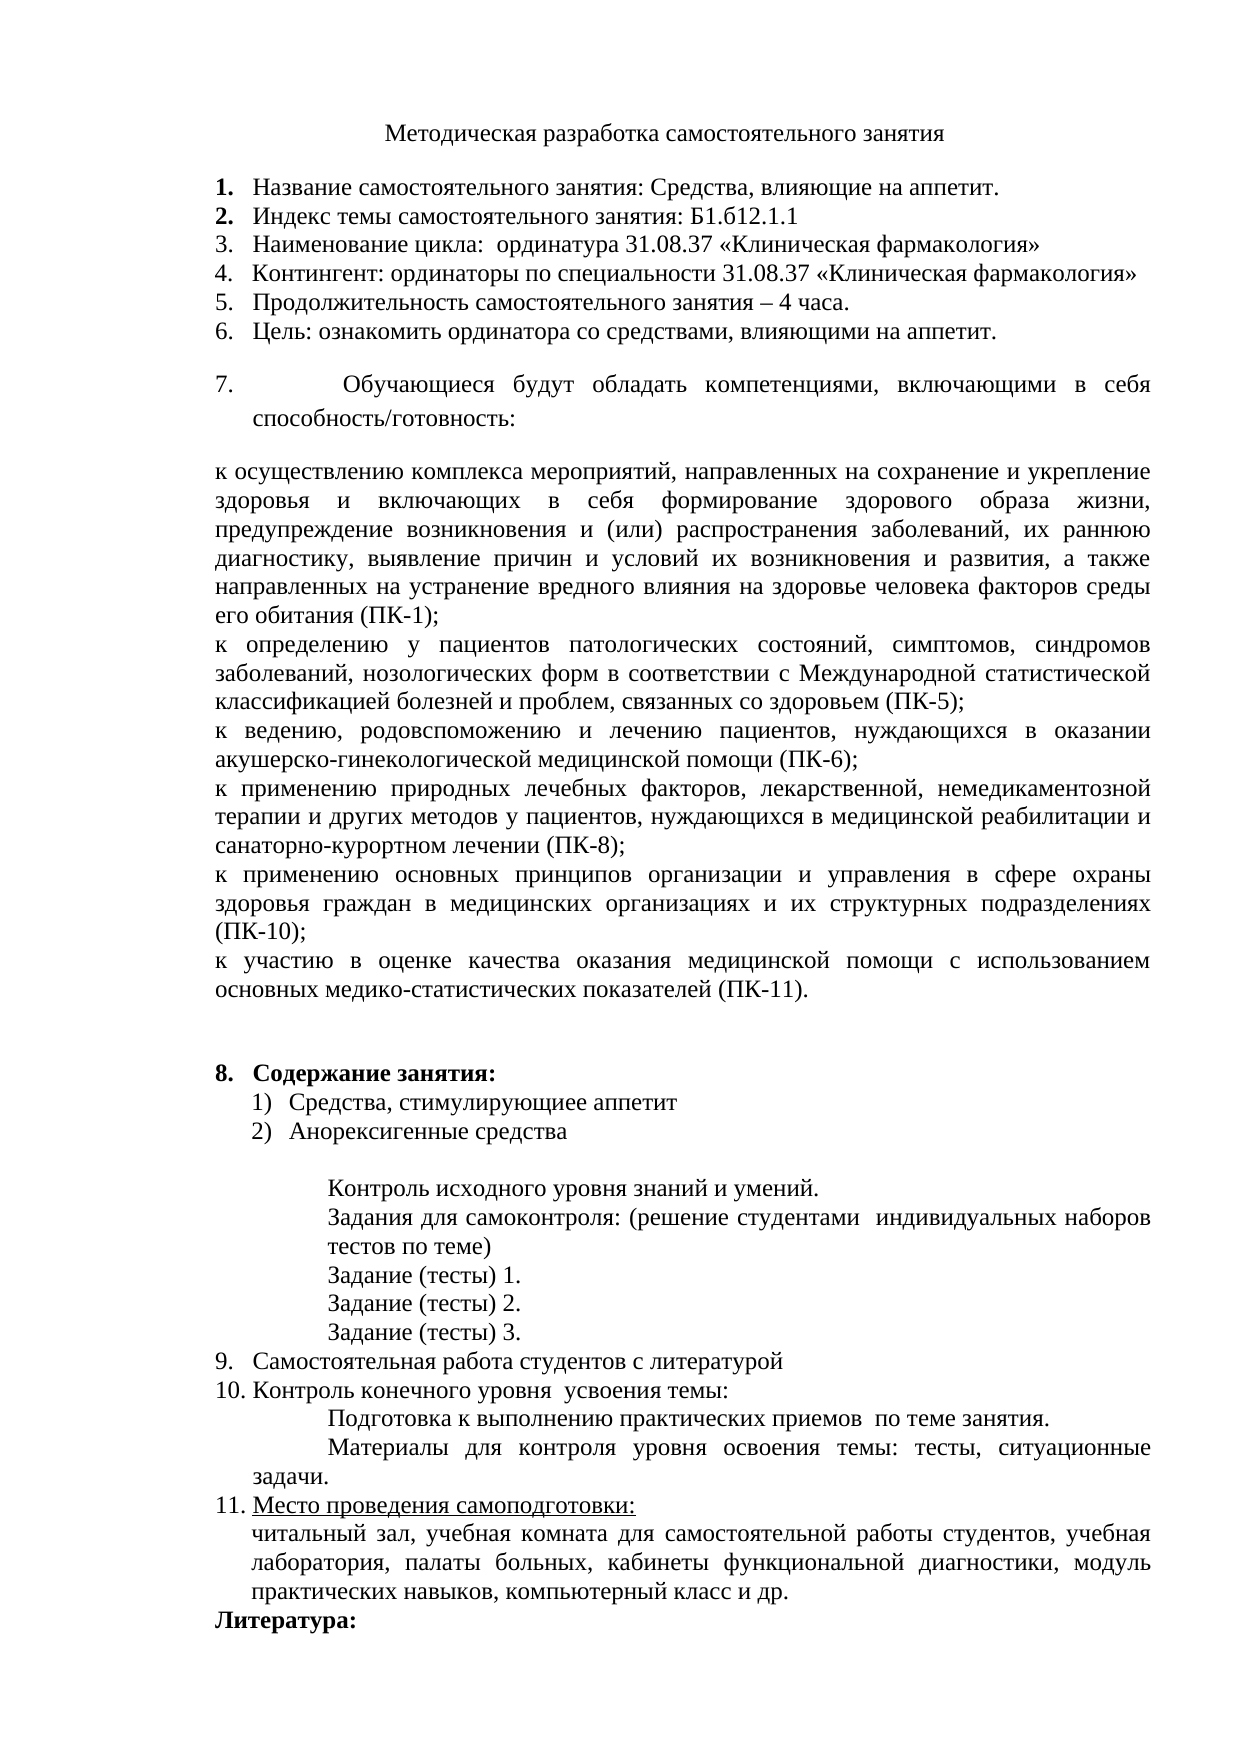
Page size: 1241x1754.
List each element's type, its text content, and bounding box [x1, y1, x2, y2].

text к участию в оценке качества оказания медицинской помощи с использованием основных медико-статистических показателей (ПК-11). [215, 945, 1152, 1003]
text Задание (тесты) 1. [252, 1260, 1152, 1288]
list Название самостоятельного занятия: Средства, влияющие на аппетит. [215, 172, 1152, 201]
text Материалы для контроля уровня освоения темы: тесты, ситуационные задачи. [252, 1432, 1152, 1490]
list Наименование цикла: ординатура 31.08.37 «Клиническая фармакология» [215, 229, 1152, 258]
text к применению природных лечебных факторов, лекарственной, немедикаментозной терапии и других методов у пациентов, нуждающихся в медицинской реабилитации и санаторно-курортном лечении (ПК-8); [215, 773, 1152, 859]
text Задание (тесты) 2. [252, 1288, 1152, 1317]
text Методическая разработка самостоятельного занятия [177, 118, 1152, 147]
text Подготовка к выполнению практических приемов по теме занятия. [252, 1403, 1152, 1432]
list Цель: ознакомить ординатора со средствами, влияющими на аппетит. [215, 316, 1152, 344]
list Анорексигенные средства [251, 1116, 1152, 1145]
text читальный зал, учебная комната для самостоятельной работы студентов, учебная лаборатория, палаты больных, кабинеты функциональной диагностики, модуль практических навыков, компьютерный класс и др. [251, 1518, 1152, 1605]
list Содержание занятия: [215, 1058, 1152, 1087]
list Место проведения самоподготовки: [215, 1490, 1152, 1518]
text Литература: [215, 1605, 1152, 1633]
text Контроль исходного уровня знаний и умений. [252, 1173, 1152, 1202]
text к применению основных принципов организации и управления в сфере охраны здоровья граждан в медицинских организациях и их структурных подразделениях (ПК-10); [215, 859, 1152, 945]
list Продолжительность самостоятельного занятия – 4 часа. [215, 287, 1152, 316]
text к осуществлению комплекса мероприятий, направленных на сохранение и укрепление здоровья и включающих в себя формирование здорового образа жизни, предупреждение возникновения и (или) распространения заболеваний, их раннюю диагностику, выявление причин и условий их возникновения и развития, а также направленных на устранение вредного влияния на здоровье человека факторов среды его обитания (ПК-1); [215, 456, 1152, 629]
list Индекс темы самостоятельного занятия: Б1.б12.1.1 [215, 201, 1152, 229]
text к определению у пациентов патологических состояний, симптомов, синдромов заболеваний, нозологических форм в соответствии с Международной статистической классификацией болезней и проблем, связанных со здоровьем (ПК-5); [215, 629, 1152, 715]
list Обучающиеся будут обладать компетенциями, включающими в себя способность/готовность: [215, 369, 1152, 431]
list Контроль конечного уровня усвоения темы: [215, 1375, 1152, 1403]
list Средства, стимулирующиее аппетит [251, 1087, 1152, 1116]
list Самостоятельная работа студентов с литературой [215, 1346, 1152, 1375]
list Контингент: ординаторы по специальности 31.08.37 «Клиническая фармакология» [214, 258, 1152, 287]
text к ведению, родовспоможению и лечению пациентов, нуждающихся в оказании акушерско-гинекологической медицинской помощи (ПК-6); [215, 715, 1152, 773]
text Задание (тесты) 3. [252, 1317, 1152, 1346]
text Задания для самоконтроля: (решение студентами индивидуальных наборов тестов по теме) [327, 1202, 1152, 1260]
